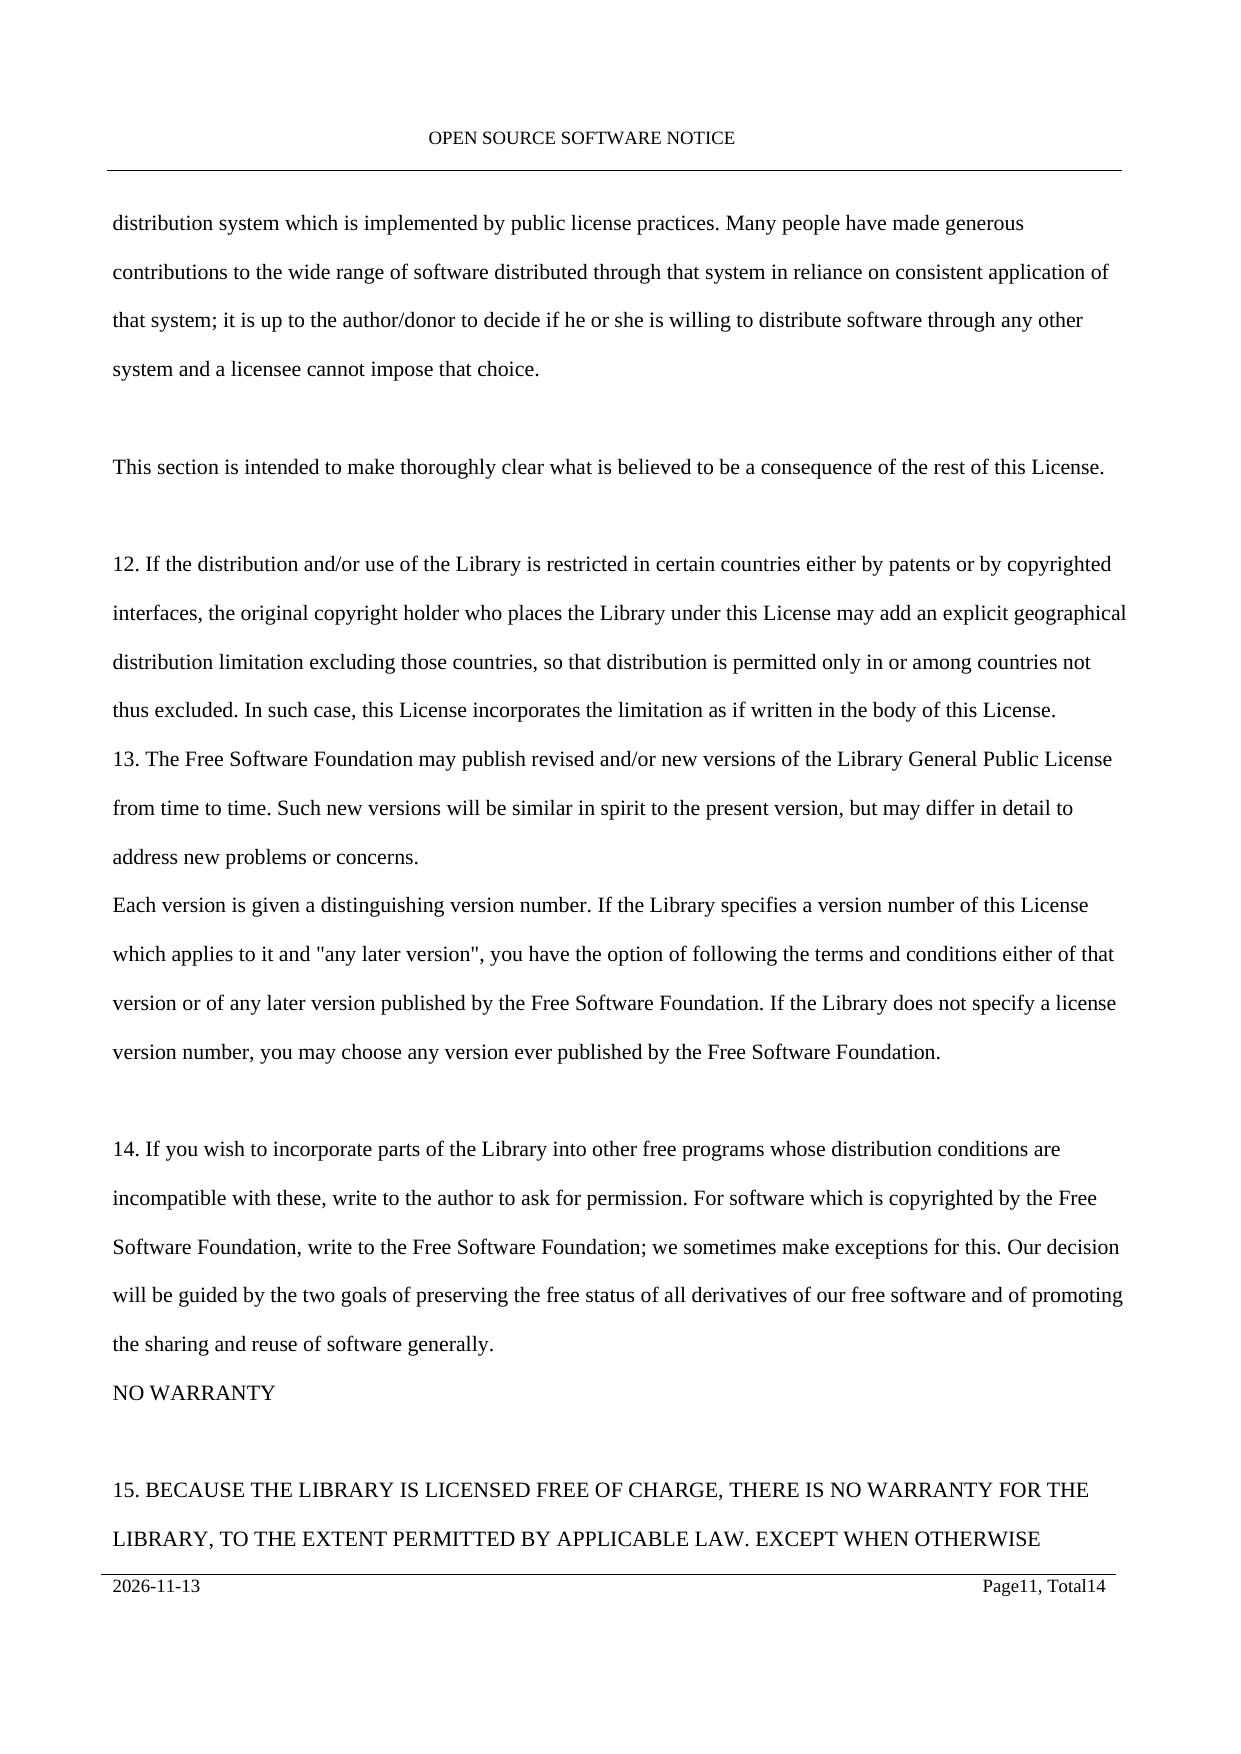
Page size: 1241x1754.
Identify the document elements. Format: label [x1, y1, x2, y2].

text [112, 206, 1128, 1555]
